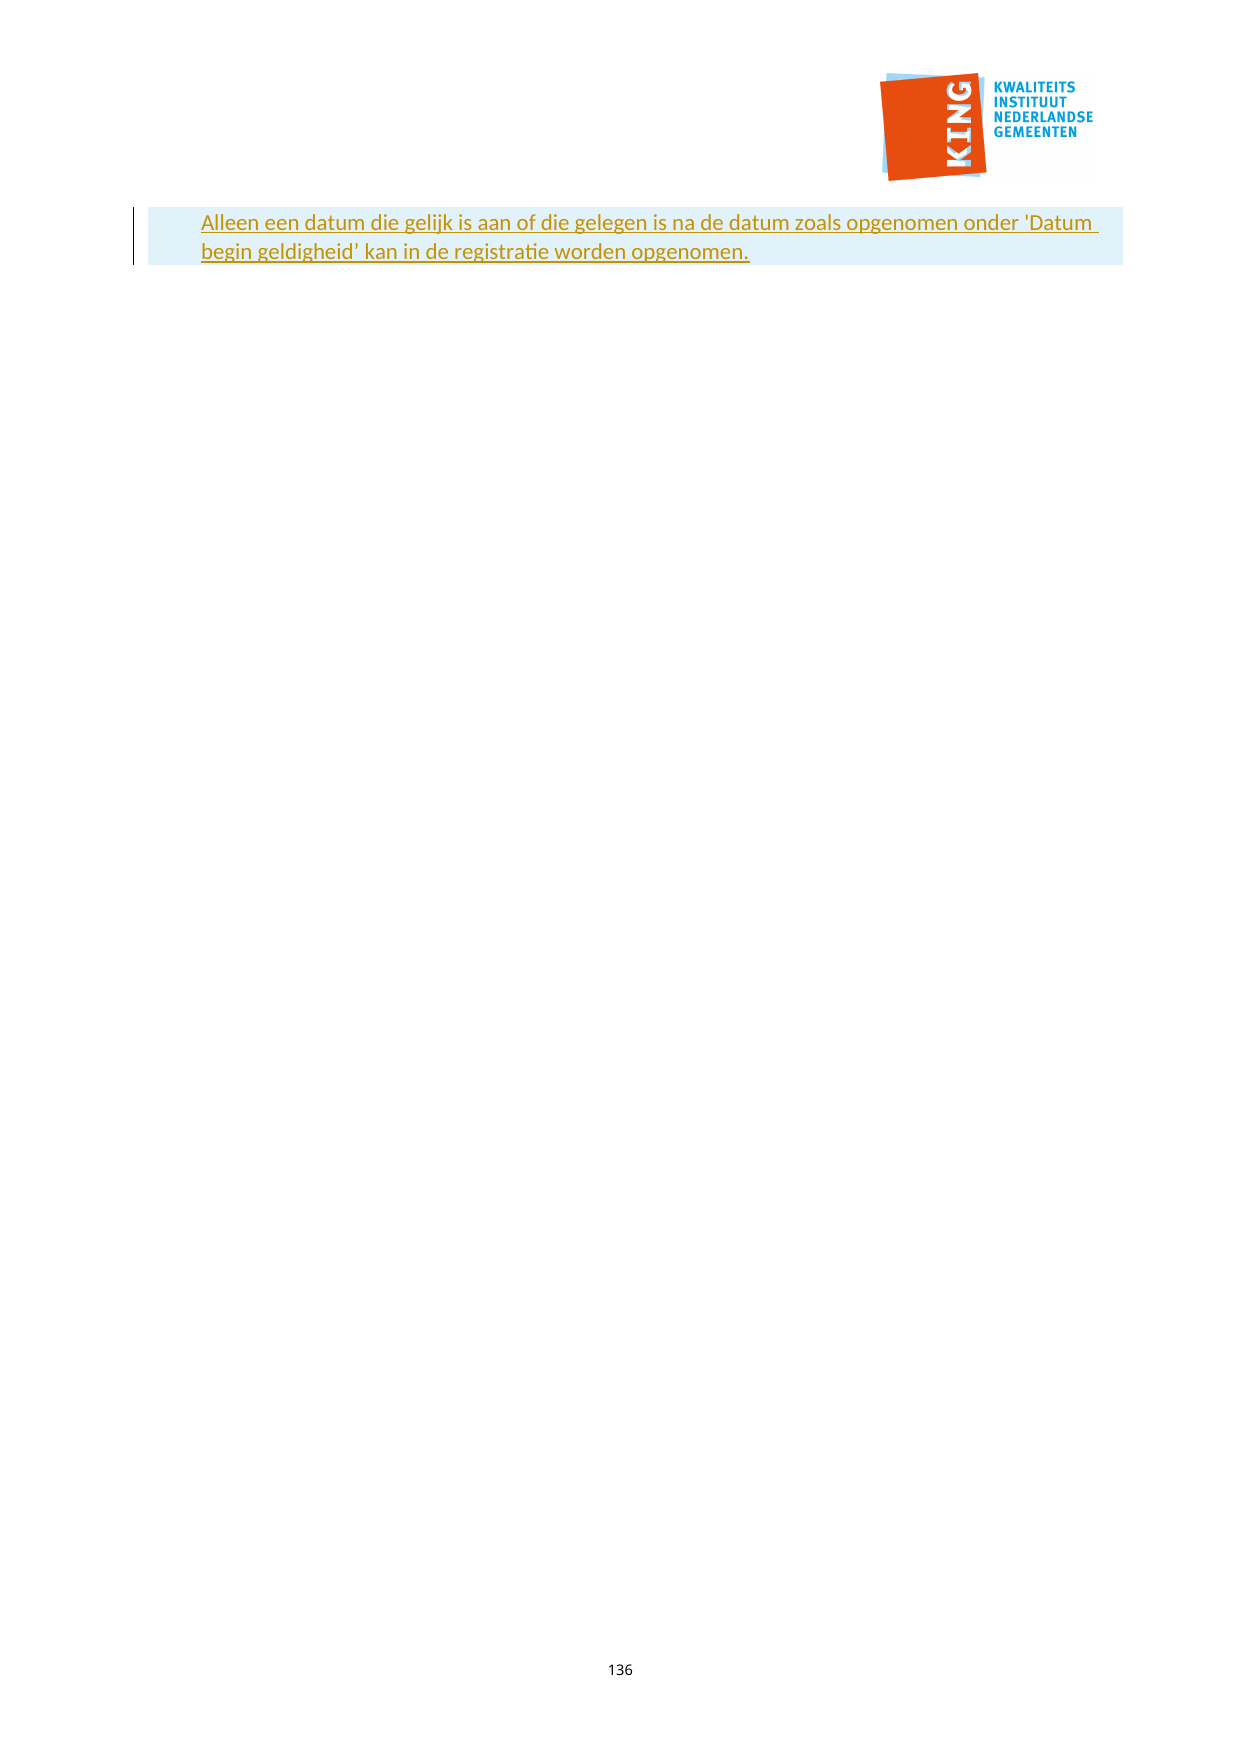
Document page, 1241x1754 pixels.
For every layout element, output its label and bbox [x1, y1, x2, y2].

picture [880, 73, 1093, 181]
